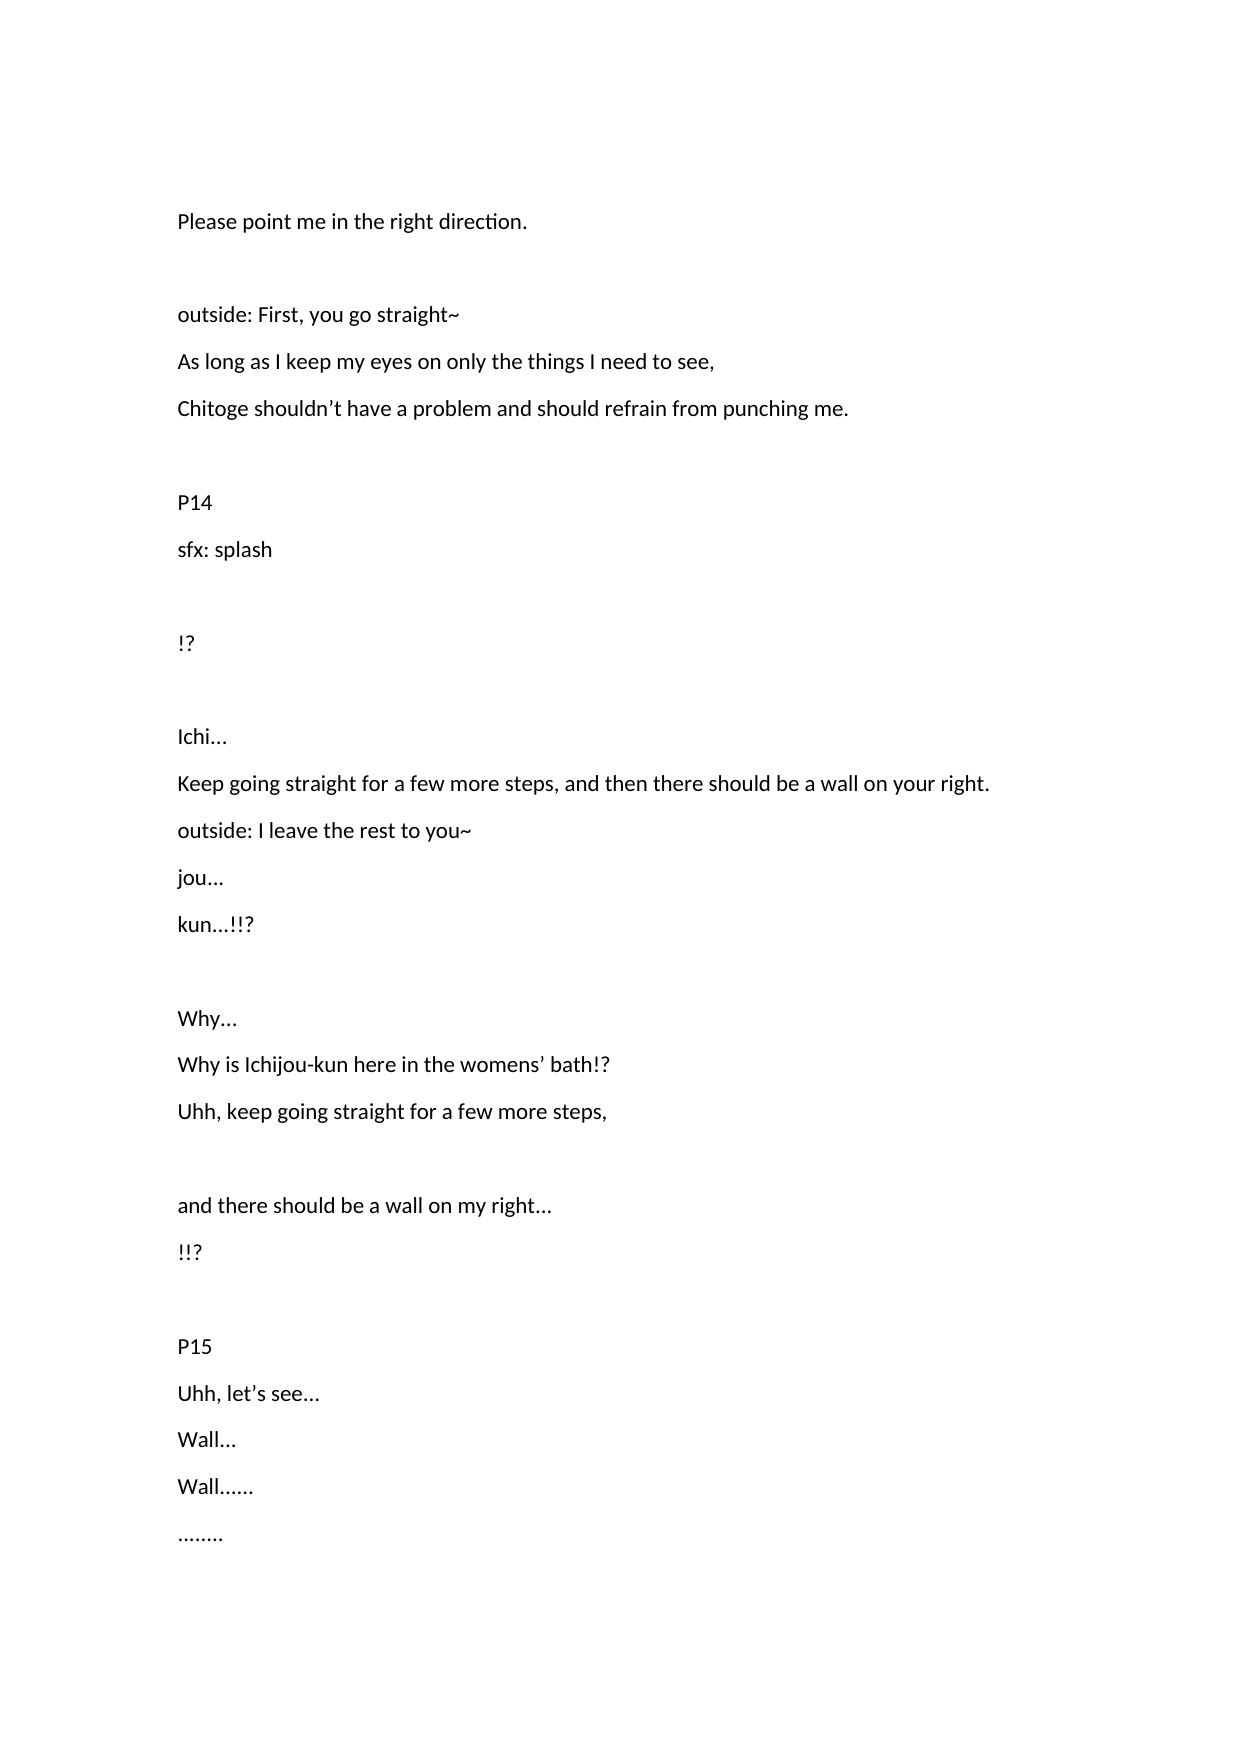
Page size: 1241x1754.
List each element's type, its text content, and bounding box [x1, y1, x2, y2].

text Uhh, keep going straight for a few more steps, [177, 1097, 1063, 1125]
text Wall...... [177, 1472, 1063, 1500]
text sfx: splash [177, 535, 1063, 563]
text As long as I keep my eyes on only the things I need to see, [177, 347, 1063, 375]
text P14 [177, 488, 1063, 516]
text Why... [177, 1004, 1063, 1032]
text kun...!!? [177, 910, 1063, 938]
text outside: First, you go straight~ [177, 301, 1063, 328]
text Keep going straight for a few more steps, and then there should be a wall on your right. [177, 769, 1063, 797]
text Why is Ichijou-kun here in the womens’ bath!? [177, 1051, 1063, 1078]
text Uhh, let’s see... [177, 1379, 1063, 1407]
text outside: I leave the rest to you~ [177, 816, 1063, 844]
text Please point me in the right direction. [177, 207, 1063, 235]
text jou... [177, 863, 1063, 891]
text ........ [177, 1519, 1063, 1547]
text !? [177, 629, 1063, 657]
text Chitoge shouldn’t have a problem and should refrain from punching me. [177, 394, 1063, 422]
text and there should be a wall on my right... [177, 1191, 1063, 1219]
text !!? [177, 1238, 1063, 1266]
text Wall... [177, 1426, 1063, 1453]
text Ichi... [177, 722, 1063, 750]
text P15 [177, 1332, 1063, 1360]
